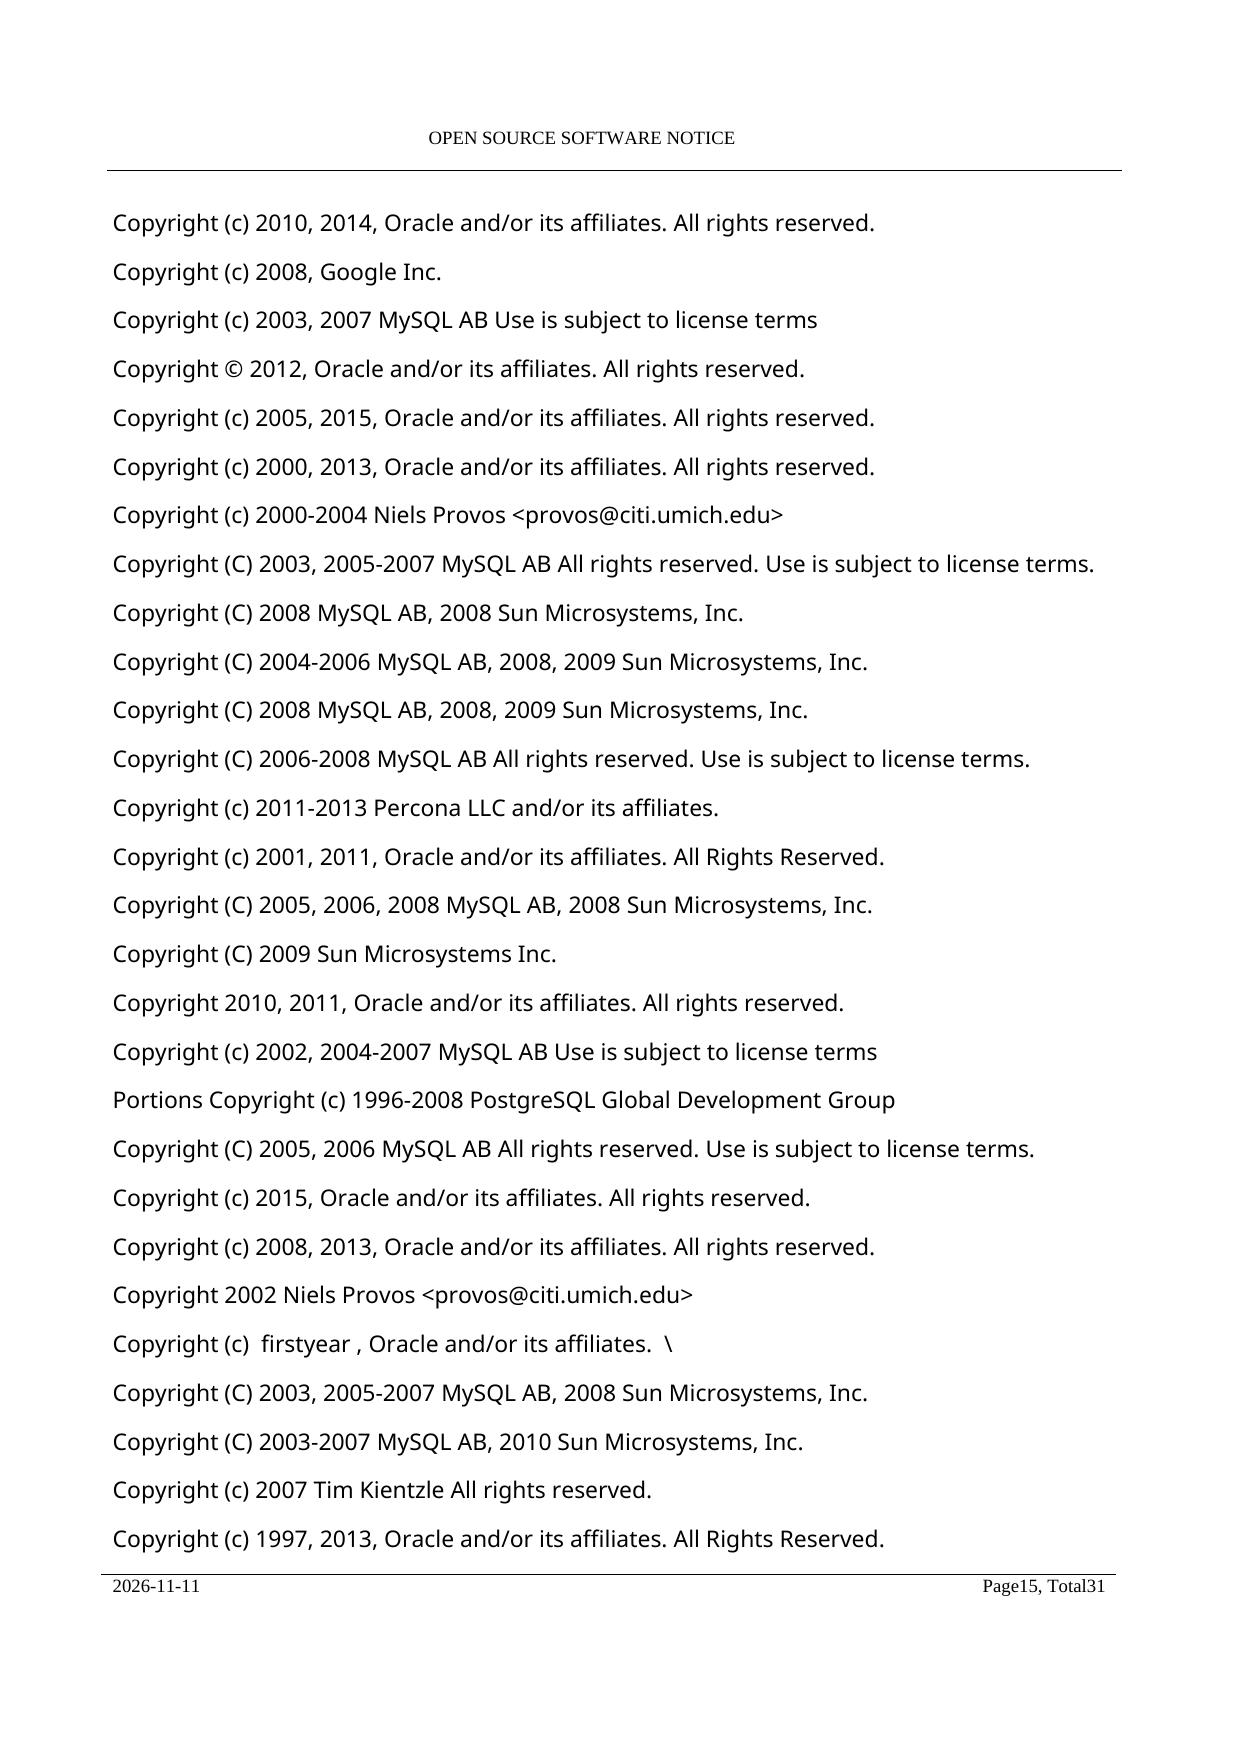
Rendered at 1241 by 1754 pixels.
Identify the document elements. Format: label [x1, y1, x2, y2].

text [112, 206, 1128, 1555]
